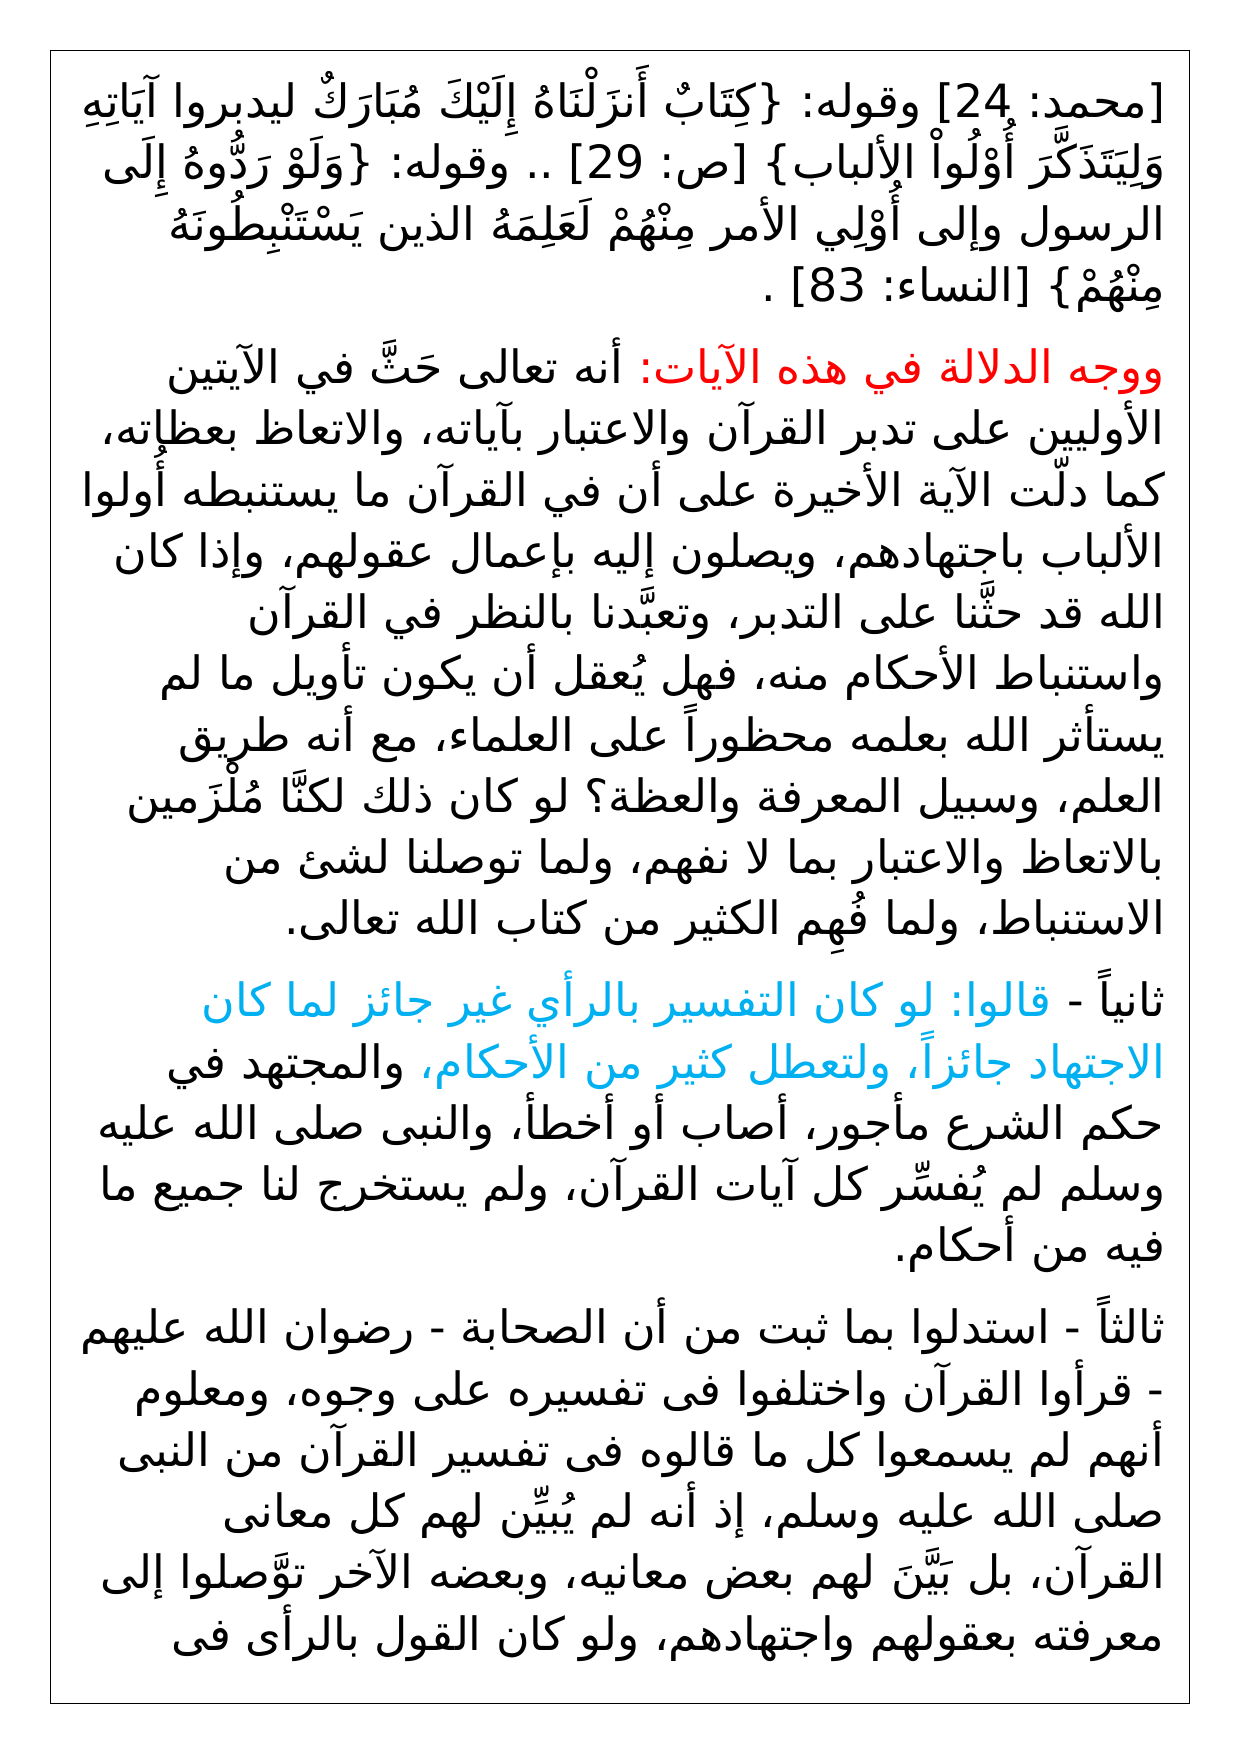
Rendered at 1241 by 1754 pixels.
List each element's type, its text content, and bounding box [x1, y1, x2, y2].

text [75, 75, 1165, 312]
text ثانياً - قالوا: لو كان التفسير بالرأي غير جائز لما كان الاجتهاد جائزاً، ولتعطل كثير من الأحكام، والمجتهد في حكم الشرع مأجور، أصاب أو أخطأ، والنبى صلى الله عليه وسلم لم يُفسِّر كل آيات القرآن، ولم يستخرج لنا جميع ما فيه من أحكام. [75, 974, 1165, 1272]
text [75, 1301, 1165, 1661]
text ووجه الدلالة في هذه الآيات: أنه تعالى حَثَّ في الآيتين الأوليين على تدبر القرآن والاعتبار بآياته، والاتعاظ بعظاته، كما دلّت الآية الأخيرة على أن في القرآن ما يستنبطه أُولوا الألباب باجتهادهم، ويصلون إليه بإعمال عقولهم، وإذا كان الله قد حثَّنا على التدبر، وتعبَّدنا بالنظر في القرآن واستنباط الأحكام منه، فهل يُعقل أن يكون تأويل ما لم يستأثر الله بعلمه محظوراً على العلماء، مع أنه طريق العلم، وسبيل المعرفة والعظة؟ لو كان ذلك لكنَّا مُلْزَمين بالاتعاظ والاعتبار بما لا نفهم، ولما توصلنا لشئ من الاستنباط، ولما فُهِم الكثير من كتاب الله تعالى. [75, 341, 1165, 945]
